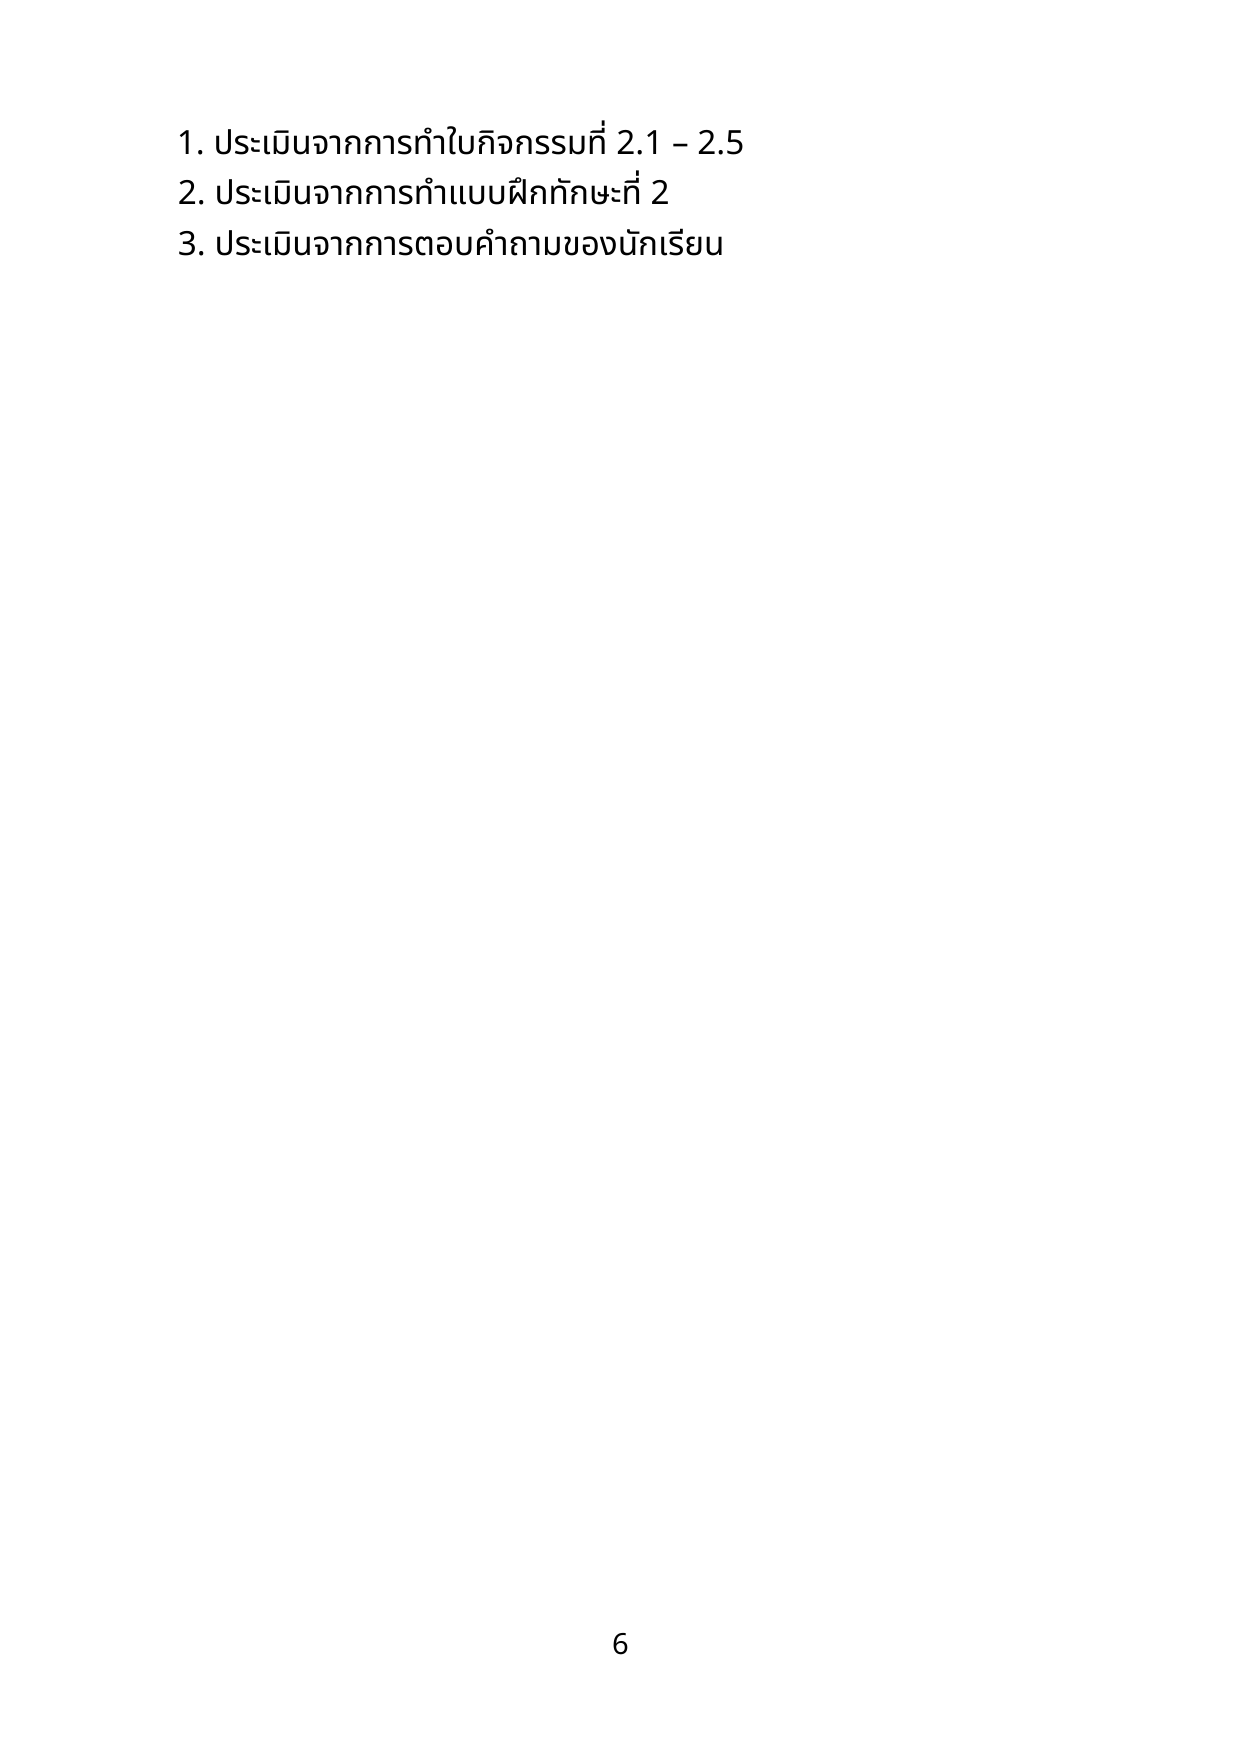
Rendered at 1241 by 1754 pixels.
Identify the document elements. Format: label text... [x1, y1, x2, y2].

subtitle 2. ประเมินจากการทำแบบฝึกทักษะที่ 2 3. ประเมินจากการตอบคำถามของนักเรียน [118, 169, 1122, 270]
subtitle 1. ประเมินจากการทำใบกิจกรรมที่ 2.1 – 2.5 [118, 118, 1122, 169]
